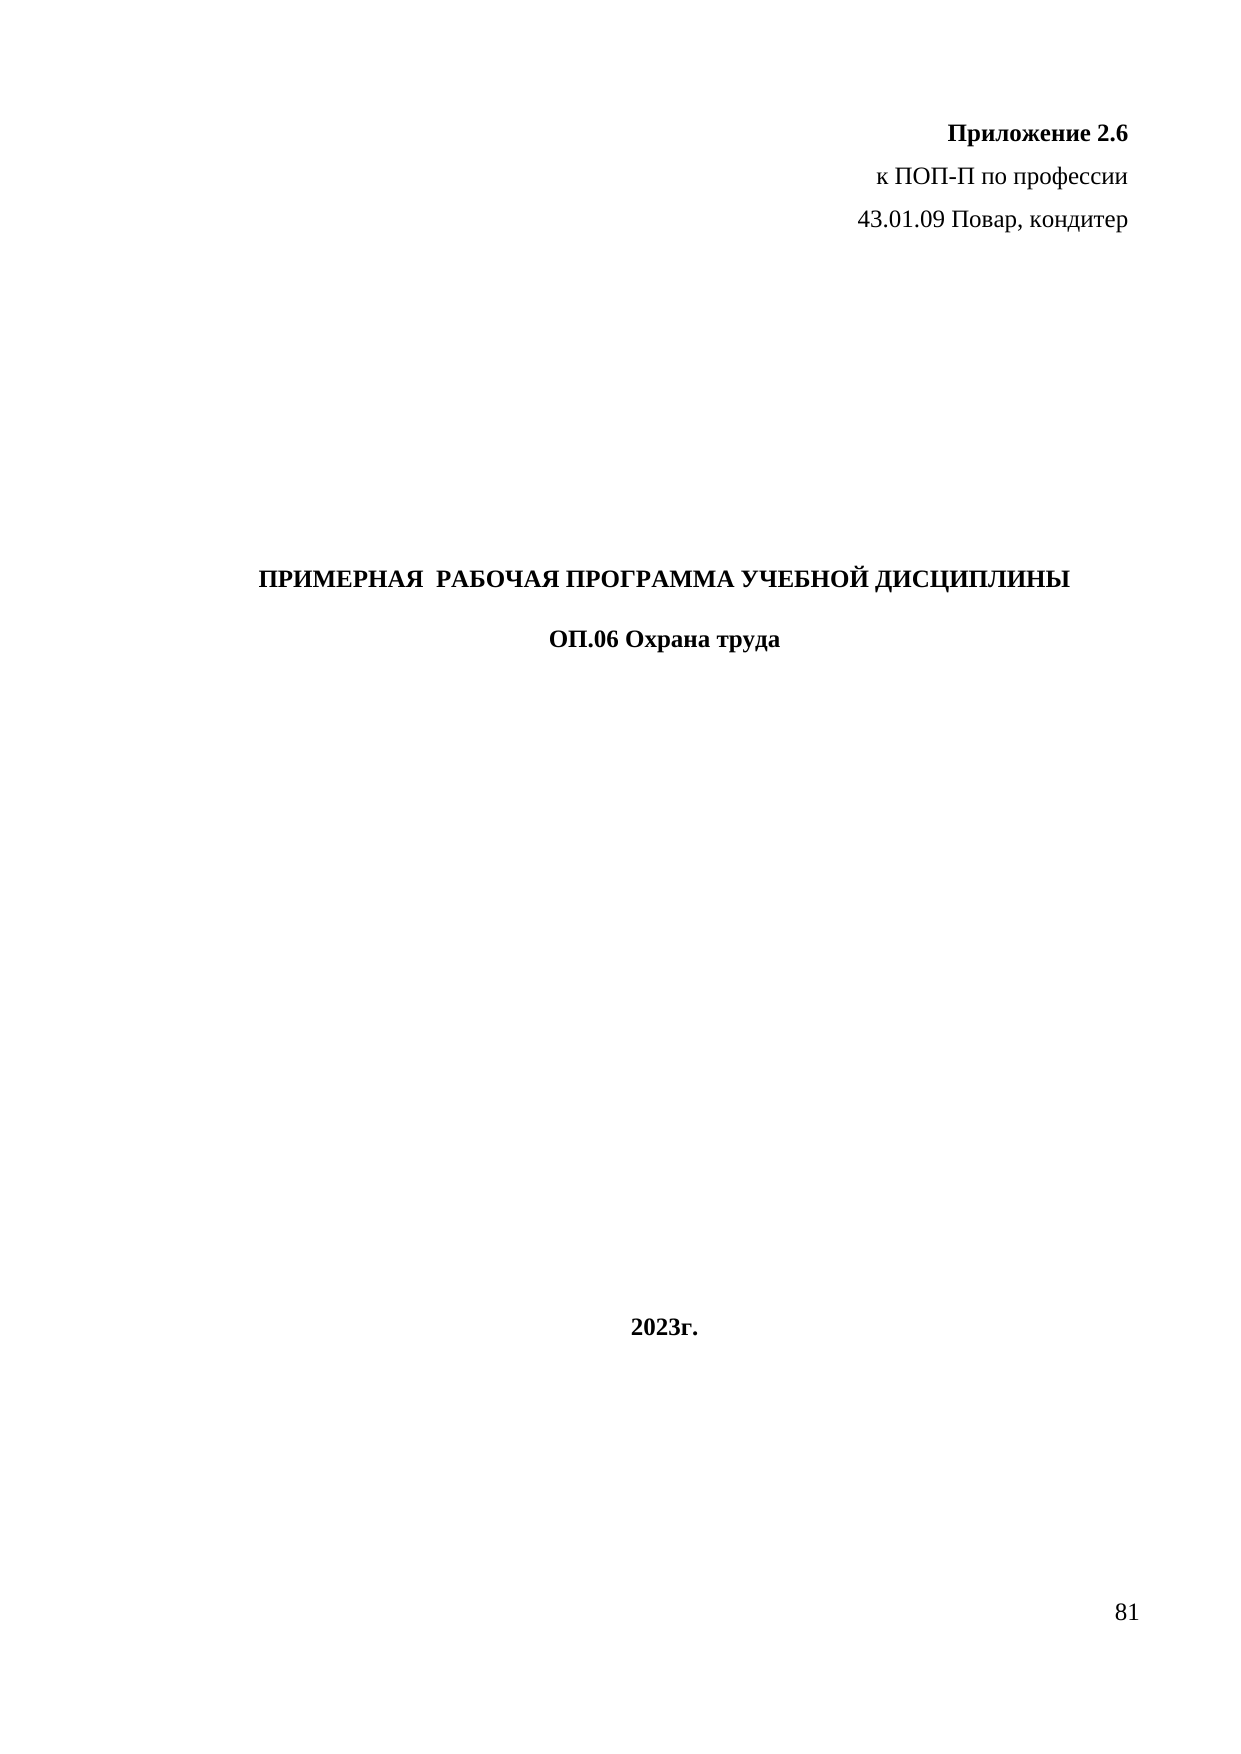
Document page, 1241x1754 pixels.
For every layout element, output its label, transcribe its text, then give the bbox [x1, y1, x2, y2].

text Приложение 2.6 [177, 118, 1128, 147]
text ОП.06 Охрана труда [177, 624, 1151, 652]
text 2023г. [177, 1312, 1151, 1341]
text к ПОП-П по профессии [177, 161, 1128, 190]
text ПРИМЕРНАЯ РАБОЧАЯ ПРОГРАММА УЧЕБНОЙ ДИСЦИПЛИНЫ [177, 564, 1151, 592]
text 43.01.09 Повар, кондитер [177, 204, 1128, 233]
